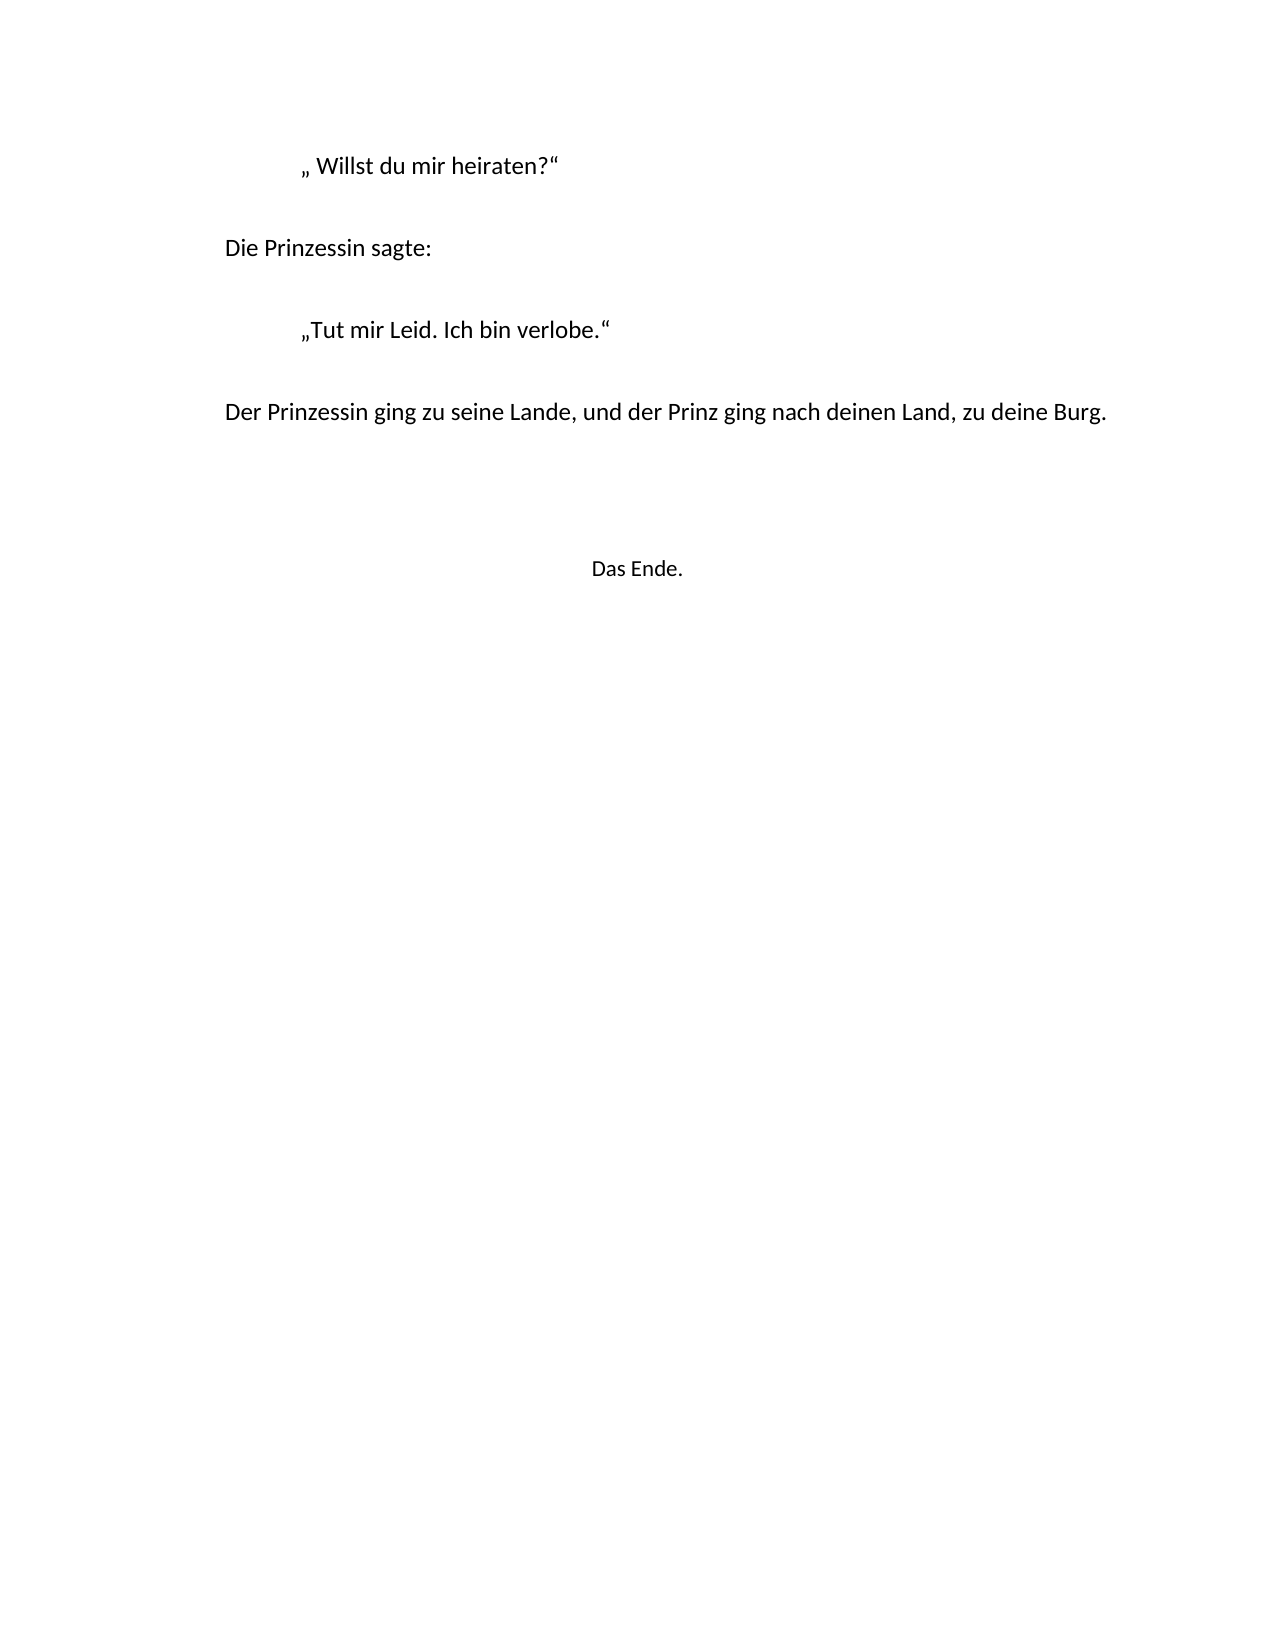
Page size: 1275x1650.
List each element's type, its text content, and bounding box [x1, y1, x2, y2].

text „Tut mir Leid. Ich bin verlobe.“ [150, 314, 1125, 344]
text Das Ende. [150, 554, 1125, 582]
text „ Willst du mir heiraten?“ [150, 150, 1125, 181]
text Die Prinzessin sagte: [150, 232, 1125, 262]
text Der Prinzessin ging zu seine Lande, und der Prinz ging nach deinen Land, zu deine Burg. [150, 396, 1125, 426]
